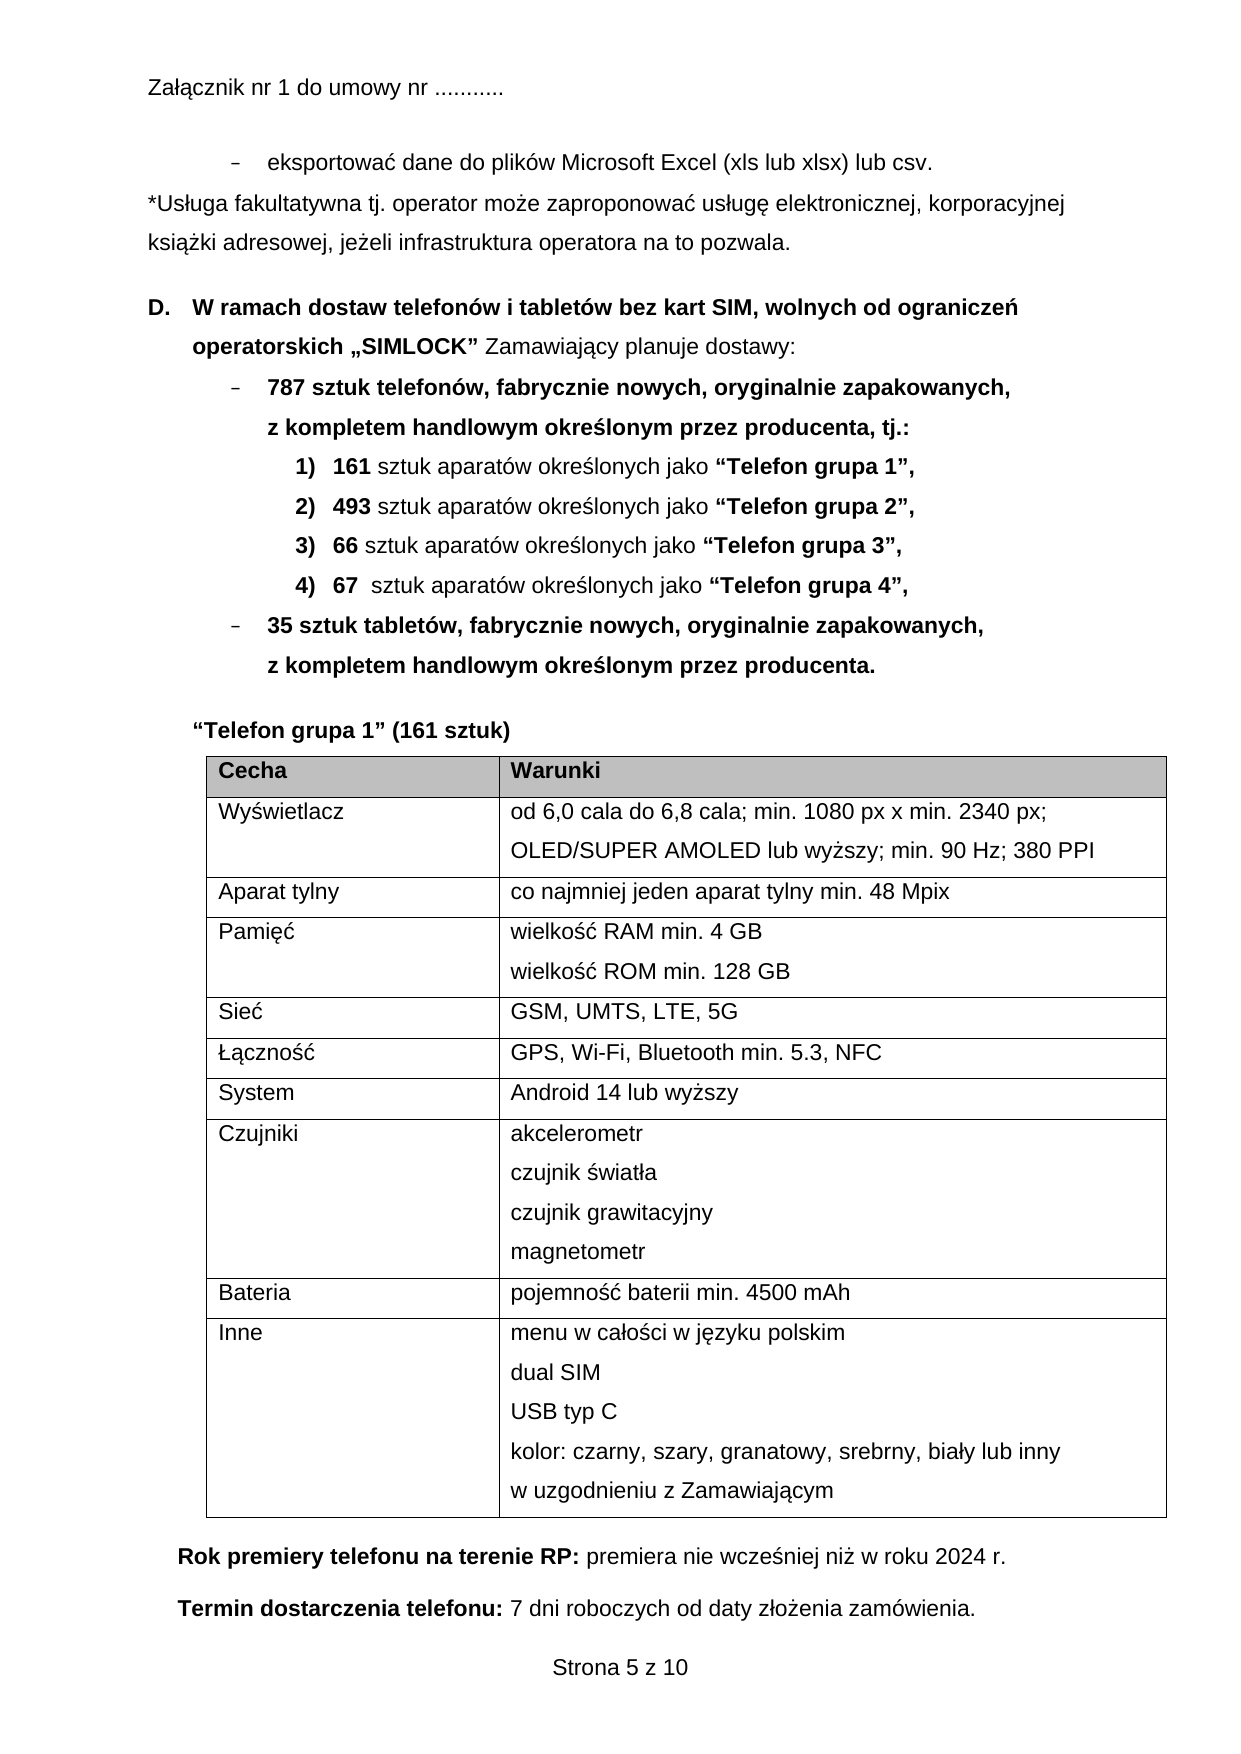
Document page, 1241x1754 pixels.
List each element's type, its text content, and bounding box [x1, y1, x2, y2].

list 67 sztuk aparatów określonych jako “Telefon grupa 4”, [295, 572, 1092, 598]
table_cell GSM, UMTS, LTE, 5G [500, 998, 1166, 1038]
table_header Warunki [500, 757, 1166, 797]
list eksportować dane do plików Microsoft Excel (xls lub xlsx) lub csv. [229, 148, 1092, 176]
list W ramach dostaw telefonów i tabletów bez kart SIM, wolnych od ograniczeń operatorskich „SIMLOCK” Zamawiający planuje dostawy: [148, 294, 1092, 359]
table_cell Android 14 lub wyższy [500, 1079, 1166, 1119]
table_cell System [207, 1079, 499, 1119]
table_cell pojemność baterii min. 4500 mAh [500, 1279, 1166, 1318]
table_header Cecha [207, 757, 499, 797]
table_cell Sieć [207, 998, 499, 1038]
table_cell Czujniki [207, 1120, 499, 1278]
table_cell Inne [207, 1319, 499, 1517]
list 66 sztuk aparatów określonych jako “Telefon grupa 3”, [295, 532, 1092, 558]
table_cell co najmniej jeden aparat tylny min. 48 Mpix [500, 878, 1166, 917]
list 35 sztuk tabletów, fabrycznie nowych, oryginalnie zapakowanych, z kompletem handlowym określonym przez producenta. [229, 611, 1092, 679]
text “Telefon grupa 1” (161 sztuk) [192, 717, 1092, 743]
text *Usługa fakultatywna tj. operator może zaproponować usługę elektronicznej, korporacyjnej książki adresowej, jeżeli infrastruktura operatora na to pozwala. [148, 190, 1092, 256]
table_cell GPS, Wi-Fi, Bluetooth min. 5.3, NFC [500, 1039, 1166, 1078]
table_cell od 6,0 cala do 6,8 cala; min. 1080 px x min. 2340 px; OLED/SUPER AMOLED lub wyższy; min. 90 Hz; 380 PPI [500, 798, 1166, 877]
table_cell menu w całości w języku polskim dual SIM USB typ C kolor: czarny, szary, granatowy, srebrny, biały lub inny w uzgodnieniu z Zamawiającym [500, 1319, 1166, 1517]
table_cell Pamięć [207, 918, 499, 997]
table_cell wielkość RAM min. 4 GB wielkość ROM min. 128 GB [500, 918, 1166, 997]
list 787 sztuk telefonów, fabrycznie nowych, oryginalnie zapakowanych, z kompletem handlowym określonym przez producenta, tj.: [229, 373, 1092, 440]
table_cell Wyświetlacz [207, 798, 499, 877]
list 161 sztuk aparatów określonych jako “Telefon grupa 1”, [295, 453, 1092, 479]
table_cell Aparat tylny [207, 878, 499, 917]
table_cell Bateria [207, 1279, 499, 1318]
text Termin dostarczenia telefonu: 7 dni roboczych od daty złożenia zamówienia. [148, 1595, 1092, 1621]
table_cell Łączność [207, 1039, 499, 1078]
text Rok premiery telefonu na terenie RP: premiera nie wcześniej niż w roku 2024 r. [148, 1543, 1092, 1569]
table_cell akcelerometr czujnik światła czujnik grawitacyjny magnetometr [500, 1120, 1166, 1278]
list 493 sztuk aparatów określonych jako “Telefon grupa 2”, [295, 493, 1092, 519]
